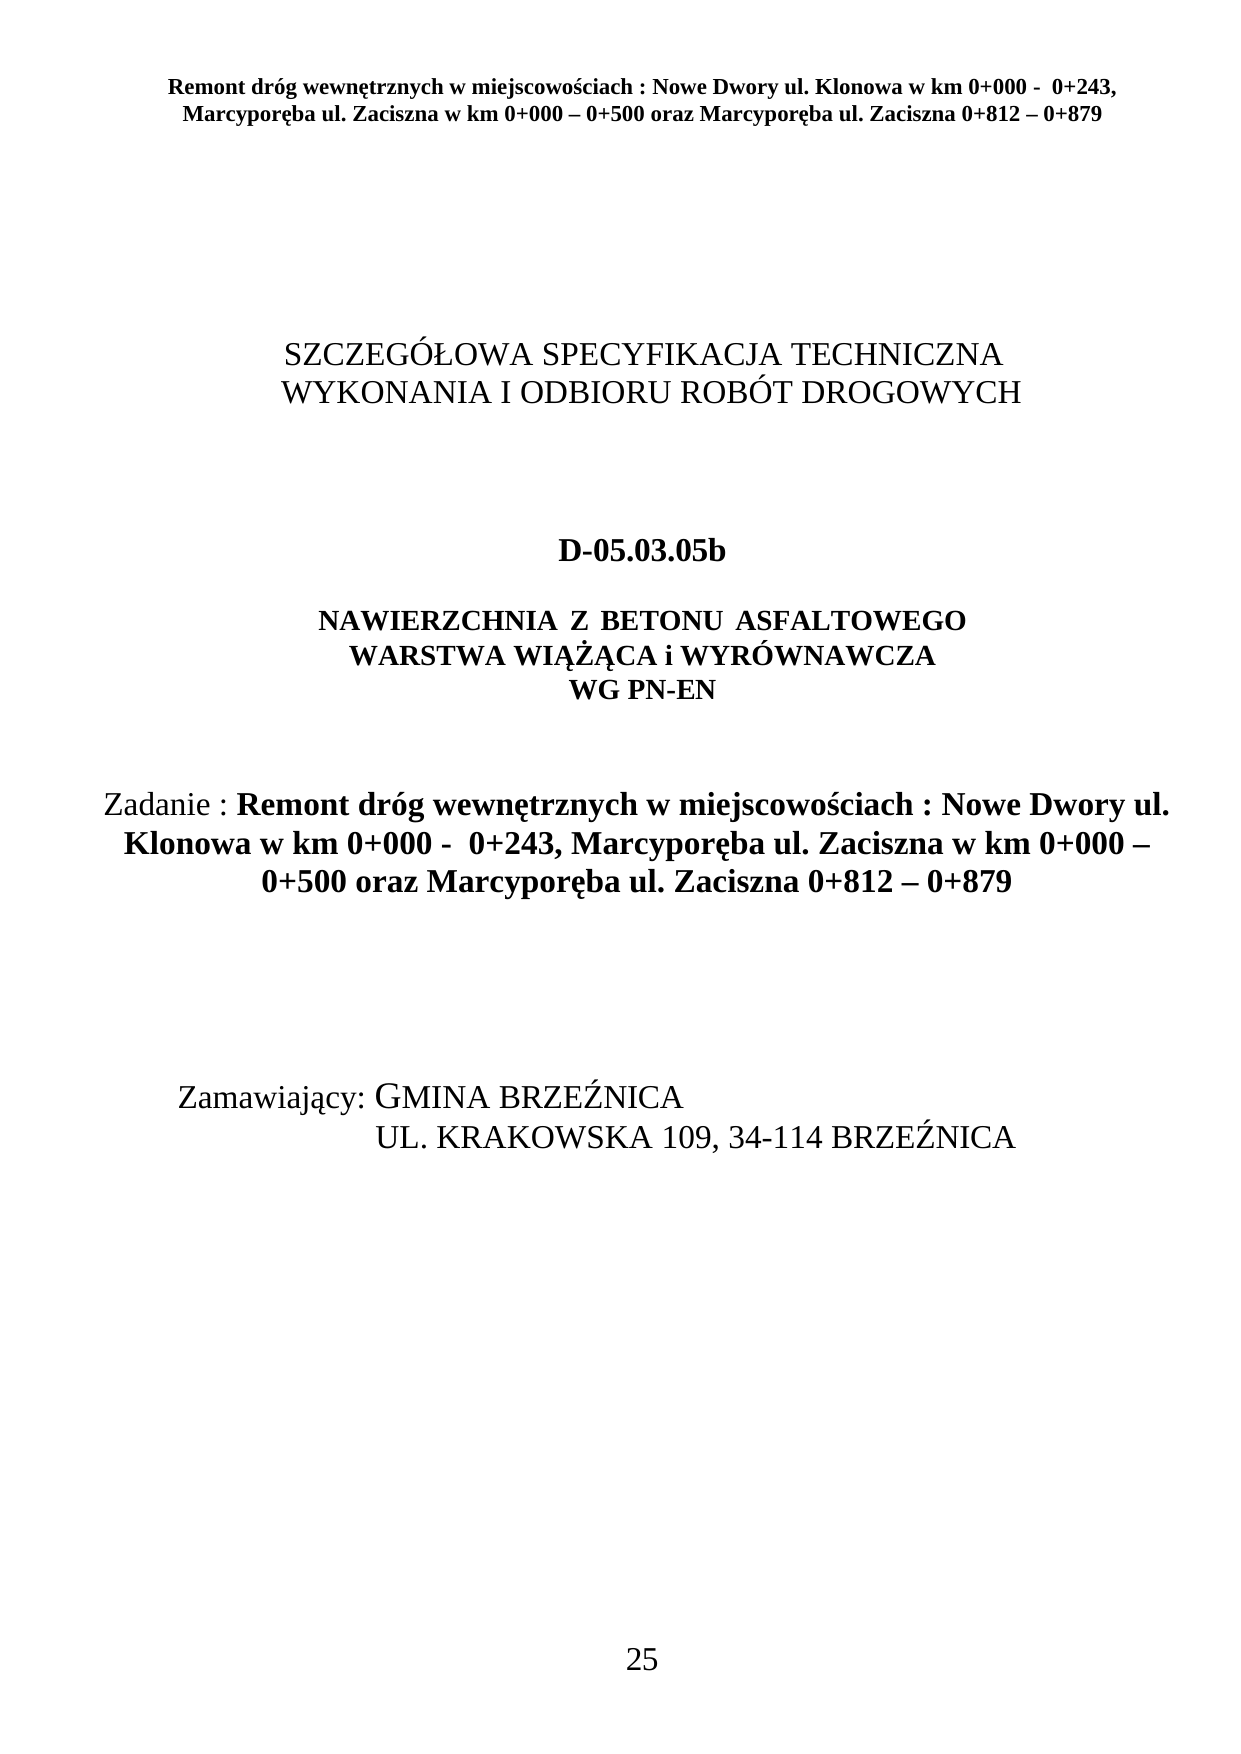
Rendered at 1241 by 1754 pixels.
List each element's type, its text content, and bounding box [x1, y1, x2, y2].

subtitle D-05.03.05b [107, 530, 1178, 568]
text WG PN-EN [107, 672, 1178, 706]
text Zamawiający: GMINA BRZEŹNICA [177, 1073, 1178, 1117]
text SZCZEGÓŁOWA SPECYFIKACJA TECHNICZNA WYKONANIA I ODBIORU ROBÓT DROGOWYCH [281, 334, 1103, 411]
text Zadanie : Remont dróg wewnętrznych w miejscowościach : Nowe Dwory ul. Klonowa w km 0+000 - 0+243, Marcyporęba ul. Zaciszna w km 0+000 – 0+500 oraz Marcyporęba ul. Zaciszna 0+812 – 0+879 [96, 785, 1178, 900]
text NAWIERZCHNIA Z BETONU ASFALTOWEGO WARSTWA WIĄŻĄCA i WYRÓWNAWCZA [242, 603, 1043, 672]
subtitle UL. KRAKOWSKA 109, 34-114 BRZEŹNICA [375, 1118, 1178, 1156]
